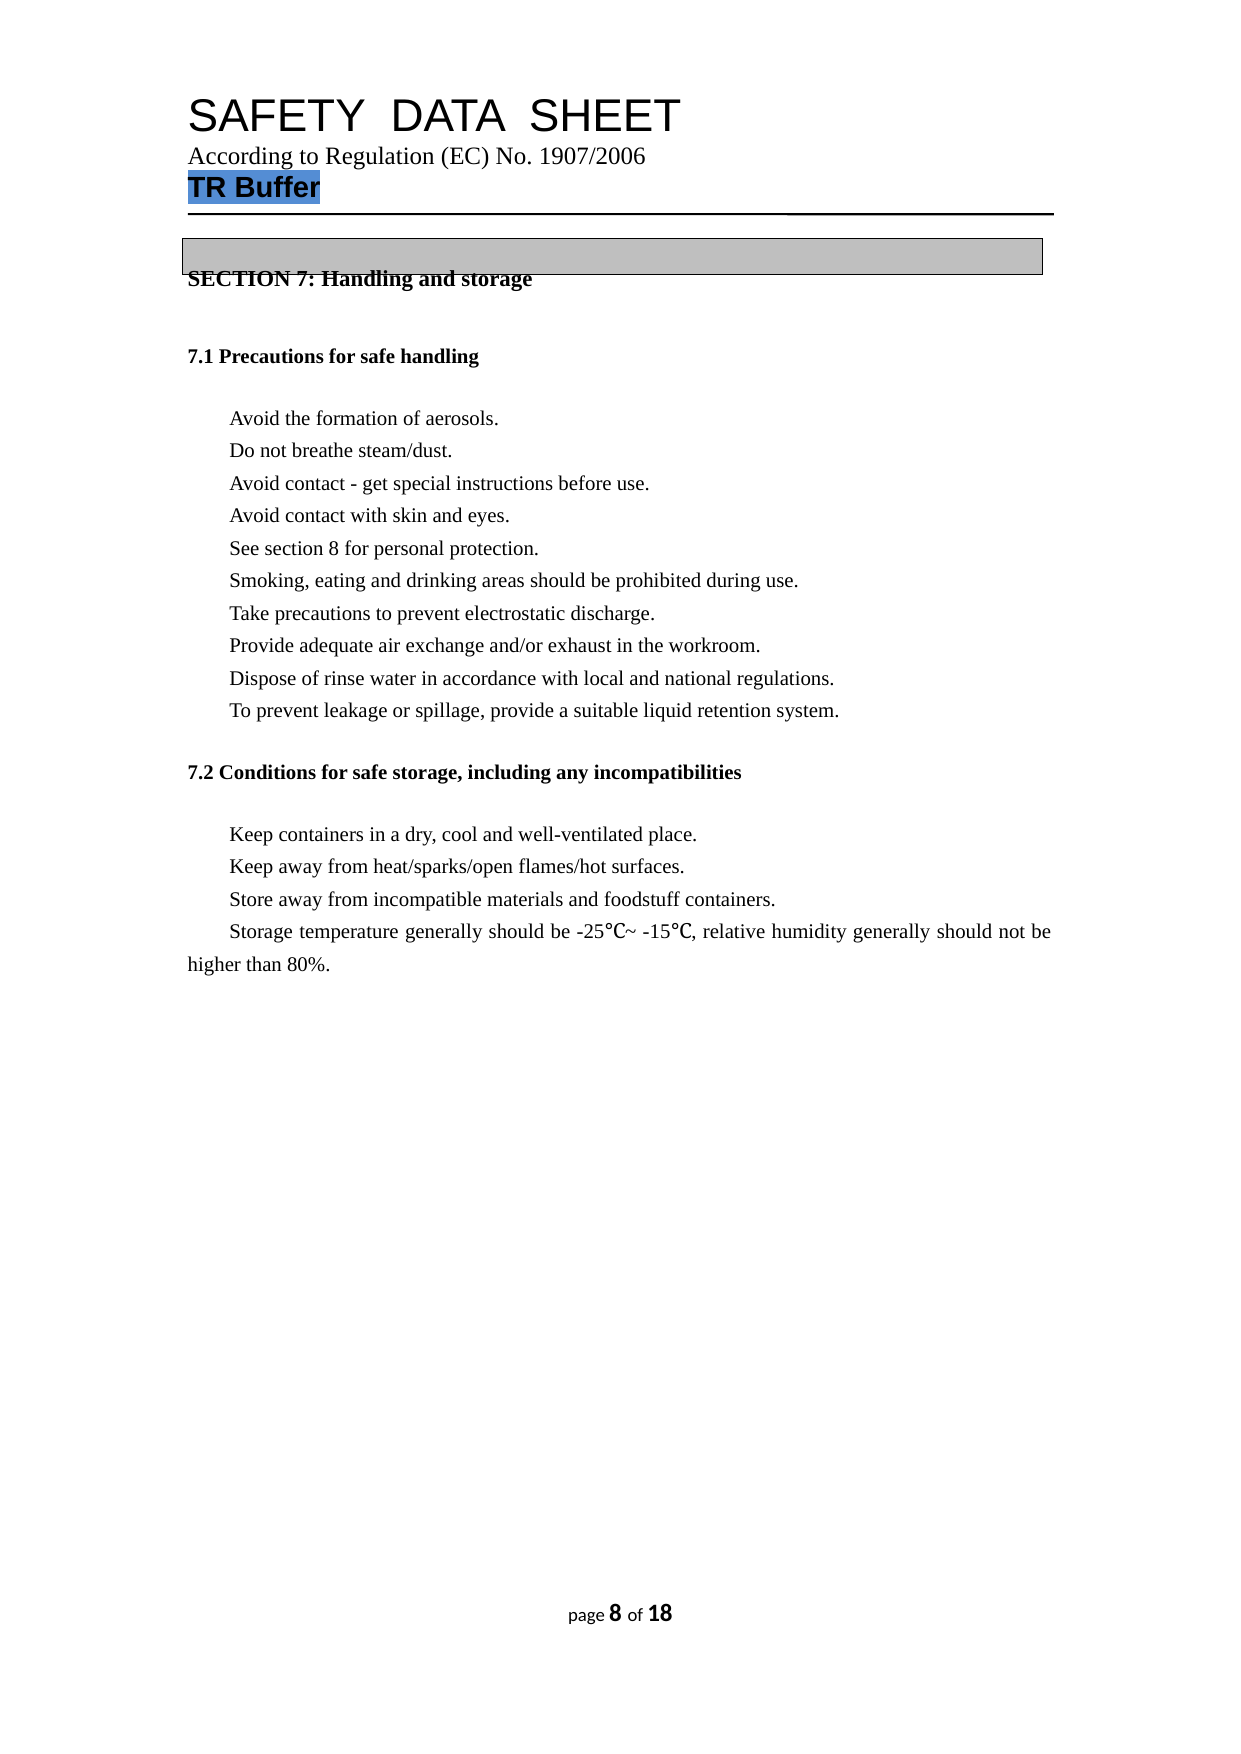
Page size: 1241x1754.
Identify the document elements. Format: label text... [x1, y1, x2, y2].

text Avoid contact with skin and eyes. [187, 499, 1053, 532]
text Do not breathe steam/dust. [187, 434, 1053, 467]
text Storage temperature generally should be -25℃~ -15℃, relative humidity generally should not be higher than 80%. [187, 915, 1053, 980]
text See section 8 for personal protection. [187, 532, 1053, 564]
text Avoid the formation of aerosols. [187, 402, 1053, 434]
text Provide adequate air exchange and/or exhaust in the workroom. [187, 629, 1053, 662]
text Keep containers in a dry, cool and well-ventilated place. [187, 817, 1053, 850]
text Keep away from heat/sparks/open flames/hot surfaces. [187, 850, 1053, 882]
text 7.2 Conditions for safe storage, including any incompatibilities [187, 756, 1053, 788]
text Take precautions to prevent electrostatic discharge. [187, 597, 1053, 629]
text Avoid contact - get special instructions before use. [187, 467, 1053, 499]
text To prevent leakage or spillage, provide a suitable liquid retention system. [187, 694, 1053, 727]
text Dispose of rinse water in accordance with local and national regulations. [187, 662, 1053, 694]
text Smoking, eating and drinking areas should be prohibited during use. [187, 564, 1053, 597]
text Store away from incompatible materials and foodstuff containers. [187, 882, 1053, 915]
text SECTION 7: Handling and storage [187, 262, 1053, 294]
text 7.1 Precautions for safe handling [187, 340, 1053, 372]
